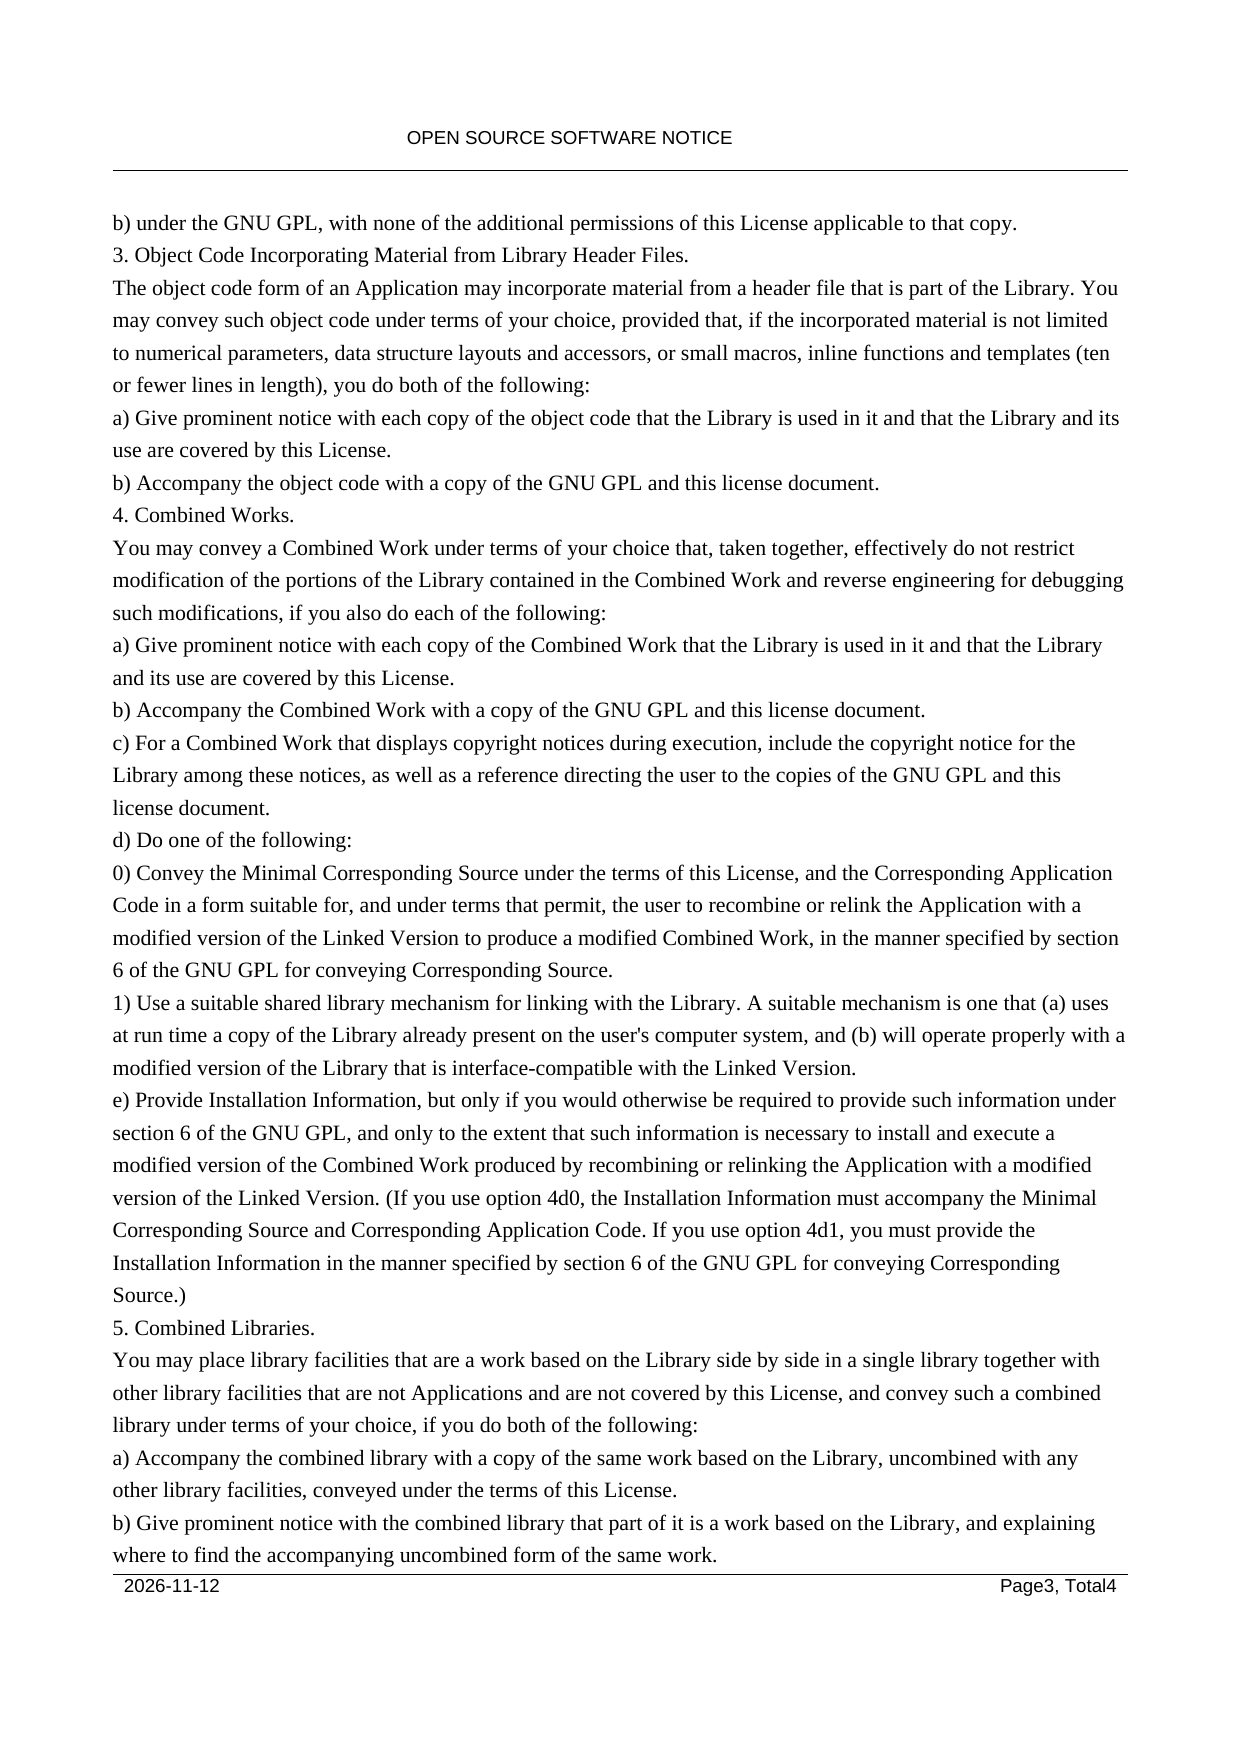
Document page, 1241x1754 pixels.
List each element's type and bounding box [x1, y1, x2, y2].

text [112, 206, 1128, 1571]
